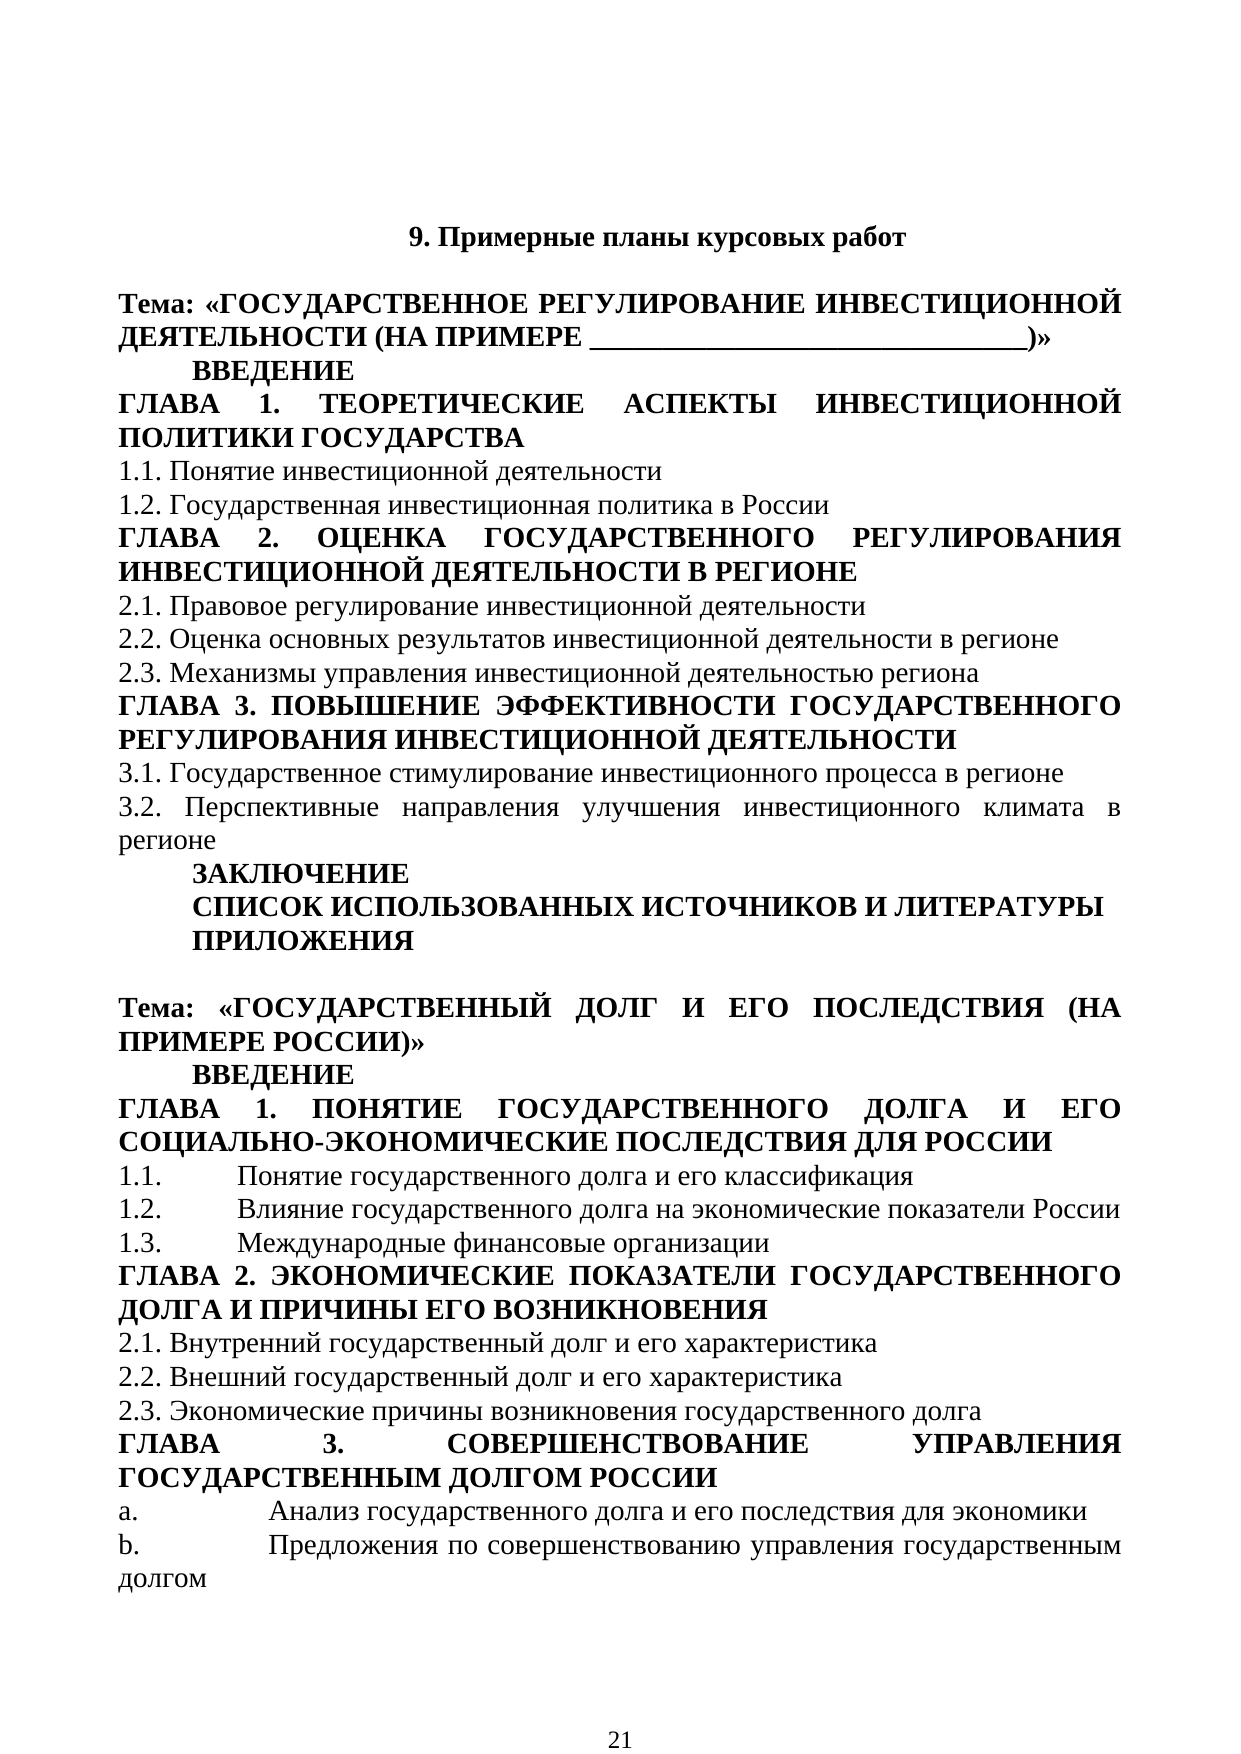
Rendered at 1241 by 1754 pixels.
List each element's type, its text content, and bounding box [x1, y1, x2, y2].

text 1.2. Государственная инвестиционная политика в России [118, 487, 1122, 521]
text ГЛАВА 2. ЭКОНОМИЧЕСКИЕ ПОКАЗАТЕЛИ ГОСУДАРСТВЕННОГО ДОЛГА И ПРИЧИНЫ ЕГО ВОЗНИКНОВЕНИЯ [118, 1258, 1122, 1326]
text Тема: «Государственное регулирование инвестиционной деятельности (на примере ______________________________)» [118, 286, 1122, 353]
text Список использОВАННЫХ ИСТОЧНИКОВ И ЛИТЕРатуры [118, 889, 1122, 923]
text 2.1. Внутренний государственный долг и его характеристика [118, 1326, 1122, 1359]
text Тема: «Государственный долг и его последствия (на примере России)» [118, 990, 1122, 1057]
text ГЛАВА 3. Повышение эффективности государственного регулирования инвестиционной деятельности [118, 688, 1122, 755]
list Анализ государственного долга и его последствия для экономики [118, 1493, 1122, 1527]
text 2.1. Правовое регулирование инвестиционной деятельности [118, 588, 1122, 621]
text Заключение [118, 856, 1122, 889]
list Международные финансовые организации [118, 1225, 1122, 1258]
text 2.2. Внешний государственный долг и его характеристика [118, 1359, 1122, 1393]
text ГЛАВА 1. ПОНЯТИЕ ГОСУДАРСТВЕННОГО ДОЛГА И ЕГО СОЦИАЛЬНО-ЭКОНОМИЧЕСКИЕ ПОСЛЕДСТВИЯ ДЛЯ РОССИИ [118, 1091, 1122, 1158]
text Введение [118, 353, 1122, 386]
text 2.2. Оценка основных результатов инвестиционной деятельности в регионе [118, 621, 1122, 655]
text ГЛАВА 3. СОВЕРШЕНСТВОВАНИЕ УПРАВЛЕНИЯ ГОСУДАРСТВЕННЫМ ДОЛГОМ РОССИИ [118, 1426, 1122, 1493]
list Влияние государственного долга на экономические показатели России [118, 1191, 1122, 1225]
text 1.1. Понятие инвестиционной деятельности [118, 453, 1122, 487]
text ГЛАВА 1. Теоретические аспекты инвестиционной политики государства [118, 386, 1122, 453]
text 2.3. Механизмы управления инвестиционной деятельностью региона [118, 655, 1122, 688]
list Понятие государственного долга и его классификация [118, 1158, 1122, 1191]
text 2.3. Экономические причины возникновения государственного долга [118, 1393, 1122, 1426]
text ПриложениЯ [118, 923, 1122, 957]
text 3.2. Перспективные направления улучшения инвестиционного климата в регионе [118, 789, 1122, 856]
text 9. Примерные планы курсовых работ [118, 219, 1122, 252]
text ГЛАВА 2. Оценка государственного регулирования инвестиционной деятельности в регионе [118, 521, 1122, 588]
list Предложения по совершенствованию управления государственным долгом [118, 1527, 1122, 1594]
text ВВЕДЕНИЕ [118, 1057, 1122, 1091]
text 3.1. Государственное стимулирование инвестиционного процесса в регионе [118, 755, 1122, 789]
